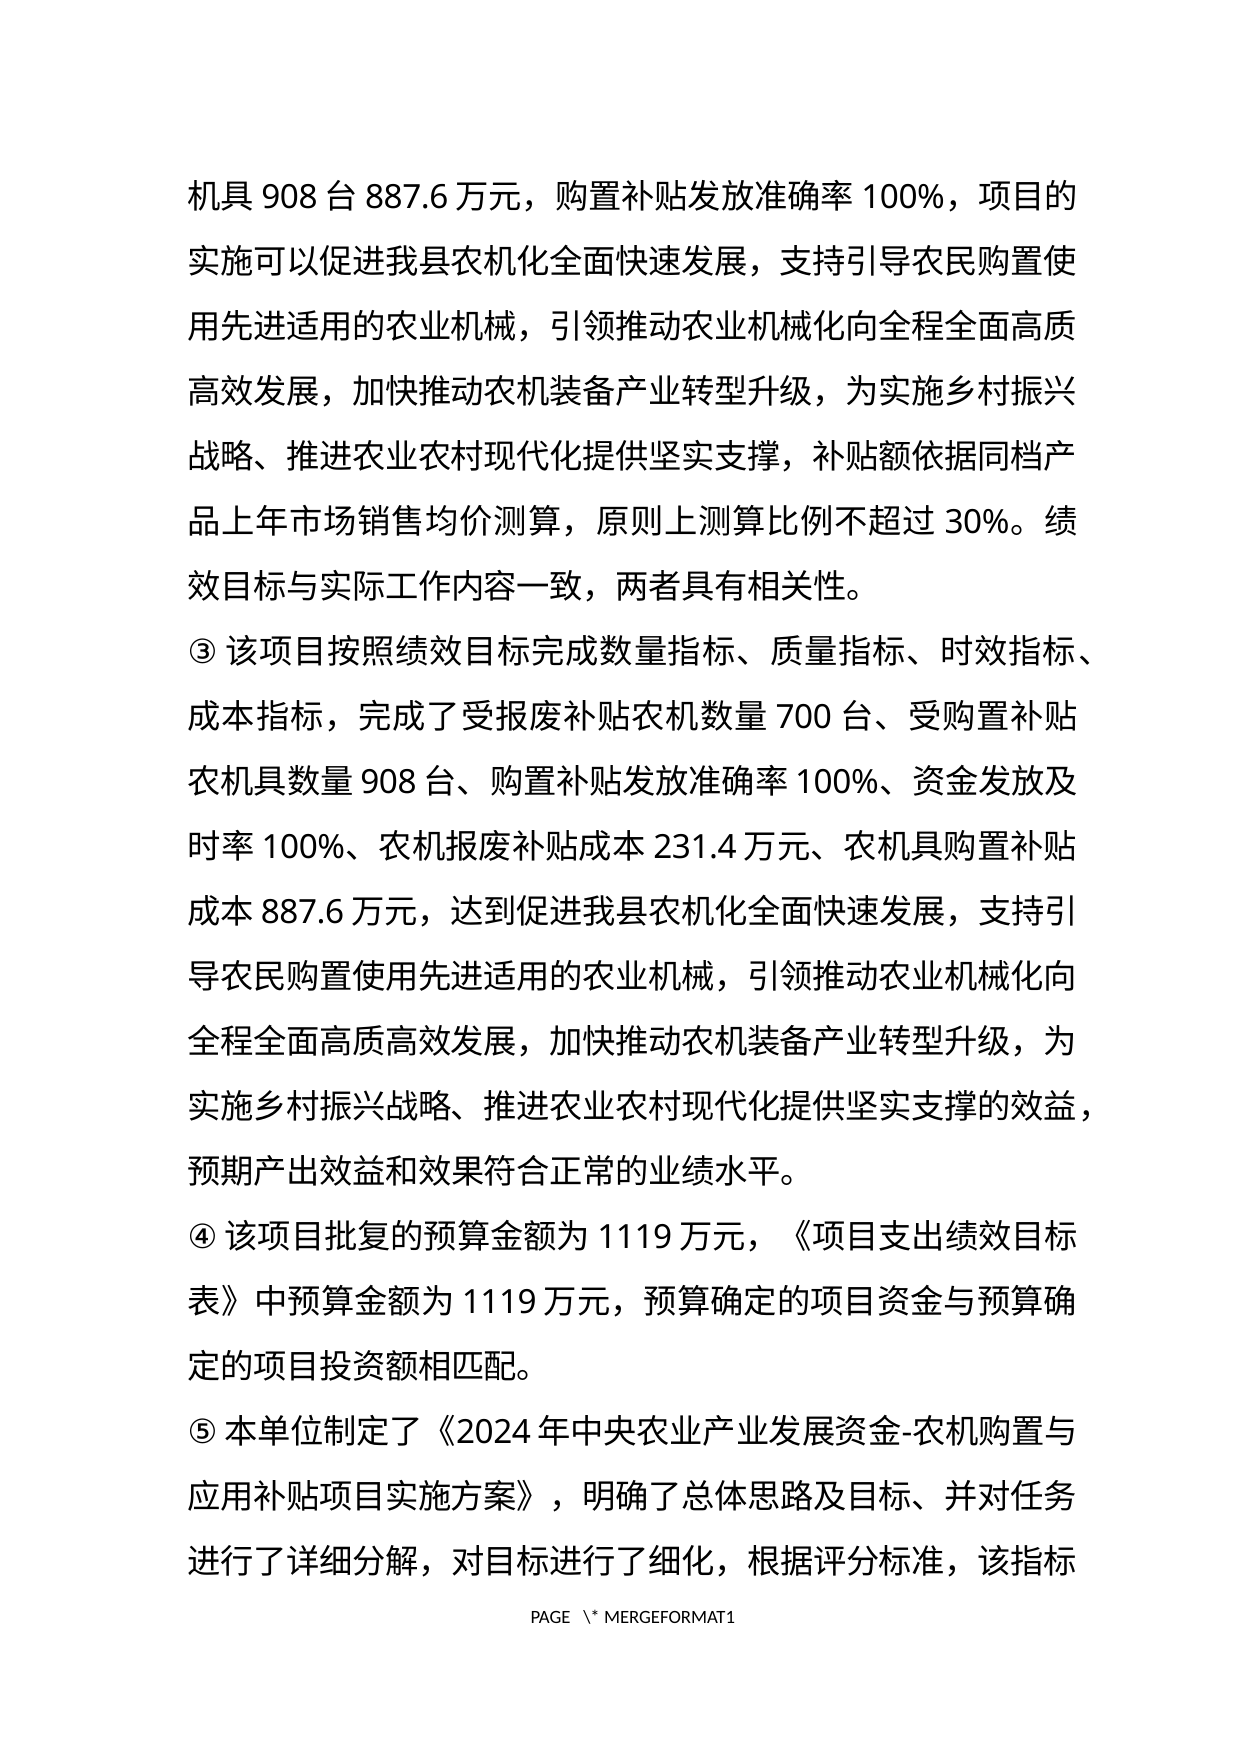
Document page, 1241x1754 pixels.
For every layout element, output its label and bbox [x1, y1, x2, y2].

text [187, 162, 1078, 1592]
